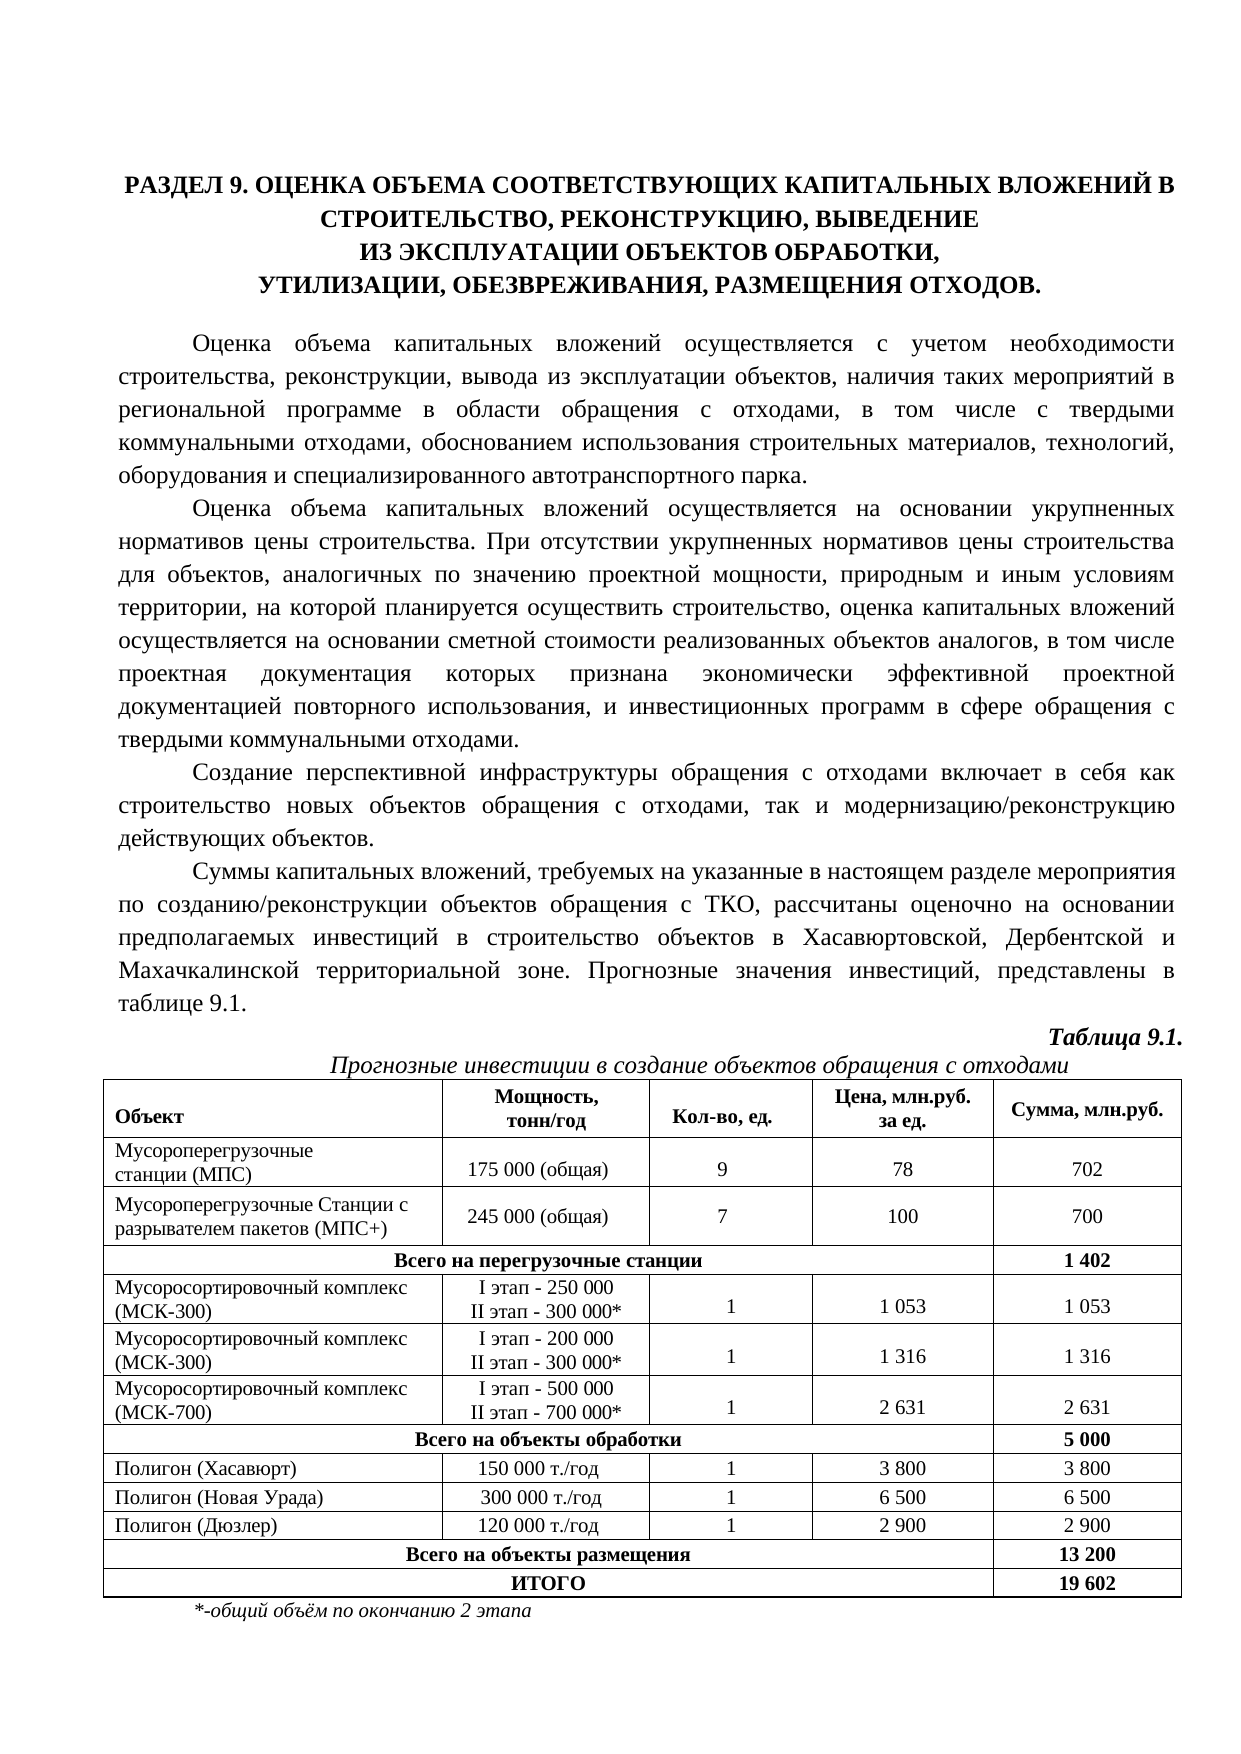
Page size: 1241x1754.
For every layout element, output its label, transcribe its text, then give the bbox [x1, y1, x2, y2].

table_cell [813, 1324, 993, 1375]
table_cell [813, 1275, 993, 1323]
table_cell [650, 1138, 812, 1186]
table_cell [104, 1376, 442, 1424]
text Суммы капитальных вложений, требуемых на указанные в настоящем разделе мероприятия по созданию/реконструкции объектов обращения с ТКО, рассчитаны оценочно на основании предполагаемых инвестиций в строительство объектов в Хасавюртовской, Дербентской и Махачкалинской территориальной зоне. Прогнозные значения инвестиций, представлены в таблице 9.1. [118, 856, 1176, 1017]
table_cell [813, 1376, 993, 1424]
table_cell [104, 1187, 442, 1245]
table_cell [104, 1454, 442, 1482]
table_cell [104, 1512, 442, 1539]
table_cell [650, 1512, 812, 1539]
subtitle УТИЛИЗАЦИИ, ОБЕЗВРЕЖИВАНИЯ, РАЗМЕЩЕНИЯ ОТХОДОВ. [118, 270, 1181, 298]
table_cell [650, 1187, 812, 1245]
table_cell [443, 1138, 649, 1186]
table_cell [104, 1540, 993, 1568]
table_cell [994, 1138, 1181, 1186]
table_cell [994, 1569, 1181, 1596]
text Прогнозные инвестиции в создание объектов обращения с отходами [153, 1051, 1173, 1079]
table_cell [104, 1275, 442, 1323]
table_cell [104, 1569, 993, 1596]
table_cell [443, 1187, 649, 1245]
text Создание перспективной инфраструктуры обращения с отходами включает в себя как строительство новых объектов обращения с отходами, так и модернизацию/реконструкцию действующих объектов. [118, 757, 1176, 852]
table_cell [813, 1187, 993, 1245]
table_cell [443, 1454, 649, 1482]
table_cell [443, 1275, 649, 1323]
text Оценка объема капитальных вложений осуществляется на основании укрупненных нормативов цены строительства. При отсутствии укрупненных нормативов цены строительства для объектов, аналогичных по значению проектной мощности, природным и иным условиям территории, на которой планируется осуществить строительство, оценка капитальных вложений осуществляется на основании сметной стоимости реализованных объектов аналогов, в том числе проектная документация которых признана экономически эффективной проектной документацией повторного использования, и инвестиционных программ в сфере обращения с твердыми коммунальными отходами. [118, 493, 1176, 753]
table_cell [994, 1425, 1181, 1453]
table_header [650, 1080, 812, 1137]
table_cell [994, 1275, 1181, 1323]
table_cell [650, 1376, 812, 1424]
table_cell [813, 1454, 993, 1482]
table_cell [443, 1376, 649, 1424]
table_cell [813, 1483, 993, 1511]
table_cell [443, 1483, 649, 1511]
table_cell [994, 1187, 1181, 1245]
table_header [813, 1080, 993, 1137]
subtitle ИЗ ЭКСПЛУАТАЦИИ ОБЪЕКТОВ ОБРАБОТКИ, [118, 237, 1181, 265]
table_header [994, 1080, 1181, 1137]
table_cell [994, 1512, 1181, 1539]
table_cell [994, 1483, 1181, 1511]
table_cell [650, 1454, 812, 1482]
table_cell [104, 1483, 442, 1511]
text *-общий объём по окончанию 2 этапа [118, 1597, 1234, 1622]
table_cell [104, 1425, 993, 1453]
subtitle РАЗДЕЛ 9. ОЦЕНКА ОБЪЕМА СООТВЕТСТВУЮЩИХ КАПИТАЛЬНЫХ ВЛОЖЕНИЙ В СТРОИТЕЛЬСТВО, РЕКОНСТРУКЦИЮ, ВЫВЕДЕНИЕ [118, 171, 1181, 232]
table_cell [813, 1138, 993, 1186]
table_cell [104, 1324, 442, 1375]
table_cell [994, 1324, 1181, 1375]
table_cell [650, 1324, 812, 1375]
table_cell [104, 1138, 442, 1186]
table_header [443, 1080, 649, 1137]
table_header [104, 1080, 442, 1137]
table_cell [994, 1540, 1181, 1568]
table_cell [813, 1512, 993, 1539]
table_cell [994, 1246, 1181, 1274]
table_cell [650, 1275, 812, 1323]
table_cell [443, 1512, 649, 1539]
subtitle Таблица 9.1. [1048, 1022, 1234, 1050]
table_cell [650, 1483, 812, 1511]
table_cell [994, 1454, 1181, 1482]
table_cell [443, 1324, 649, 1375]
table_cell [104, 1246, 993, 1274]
text Оценка объема капитальных вложений осуществляется с учетом необходимости строительства, реконструкции, вывода из эксплуатации объектов, наличия таких мероприятий в региональной программе в области обращения с отходами, в том числе с твердыми коммунальными отходами, обоснованием использования строительных материалов, технологий, оборудования и специализированного автотранспортного парка. [118, 328, 1176, 488]
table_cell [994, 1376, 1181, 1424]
